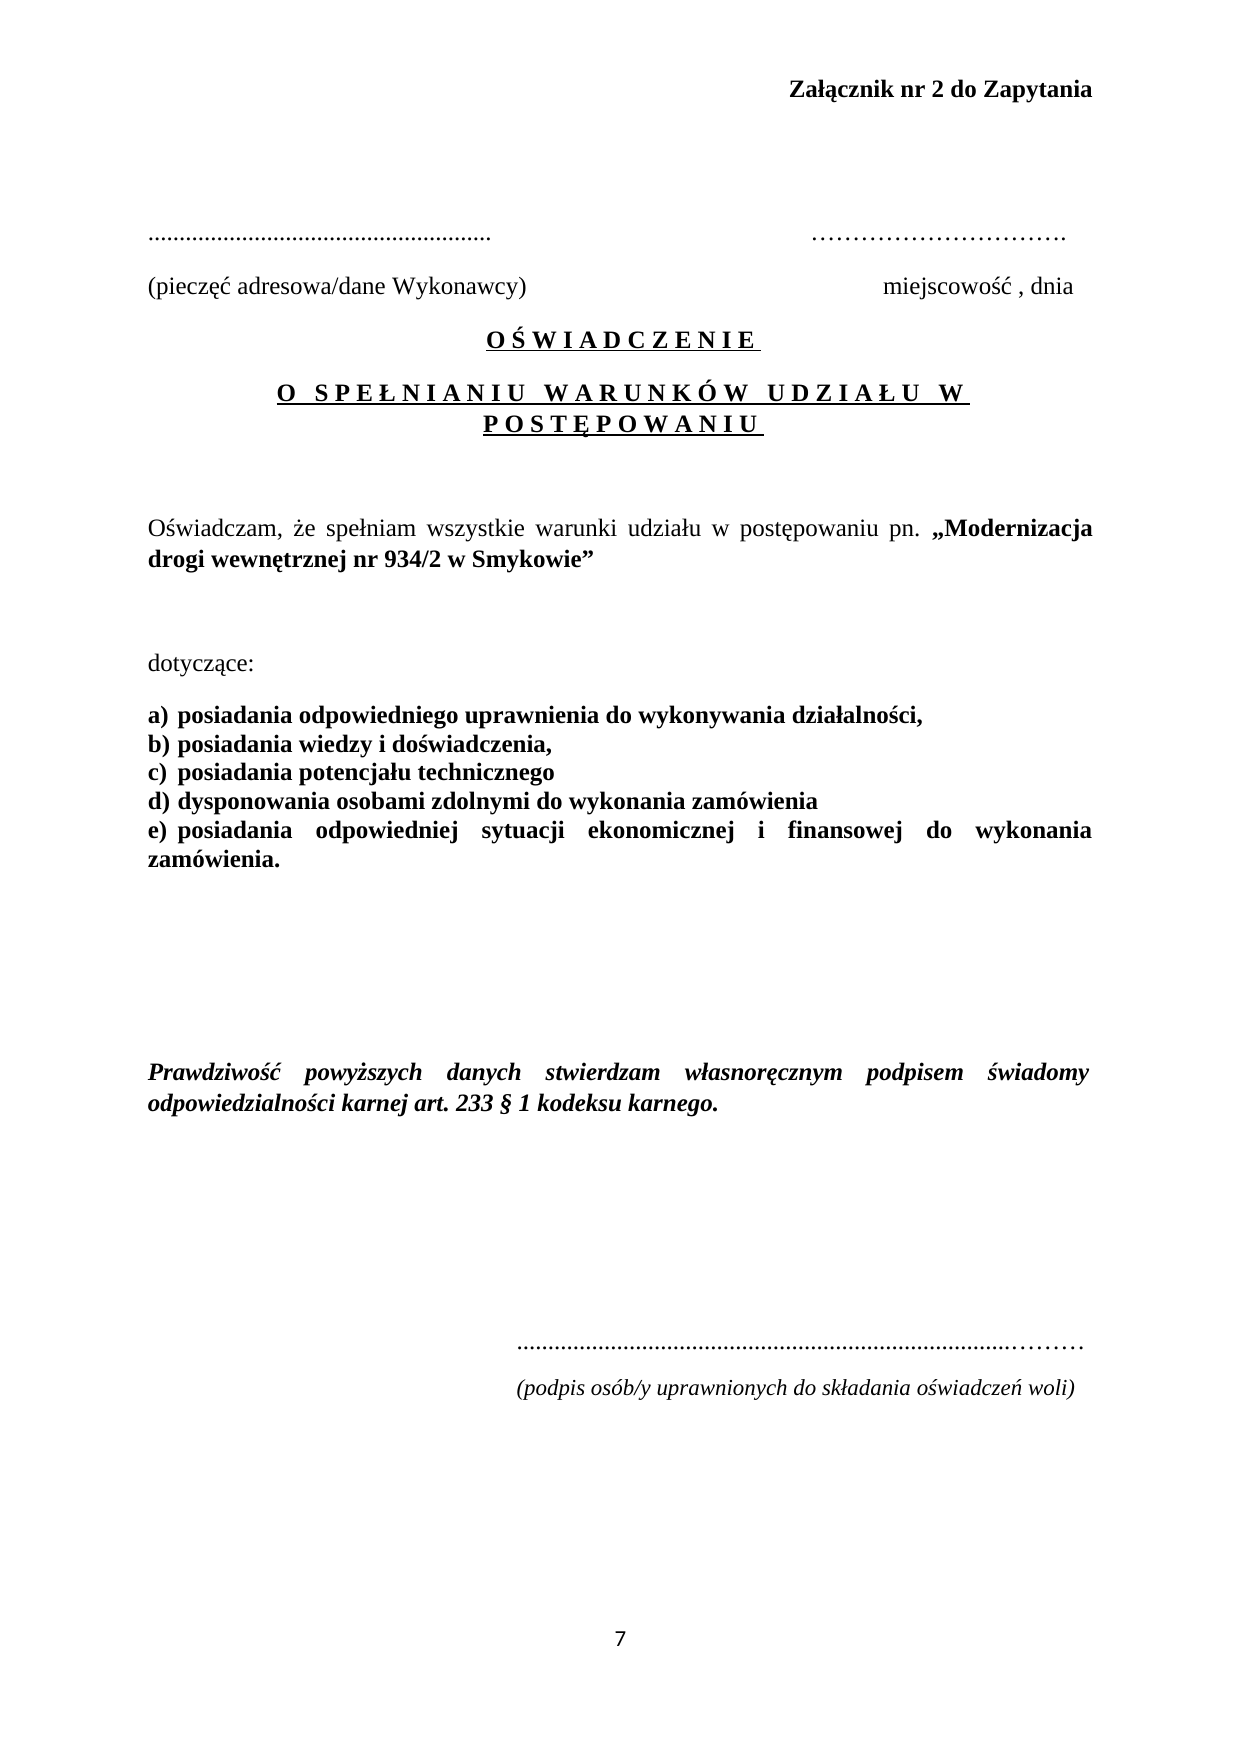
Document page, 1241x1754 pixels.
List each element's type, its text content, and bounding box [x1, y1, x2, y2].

text (podpis osób/y uprawnionych do składania oświadczeń woli) [516, 1374, 1093, 1401]
text ...............................................................................……… [516, 1326, 1093, 1355]
text O SPEŁNIANIU WARUNKÓW UDZIAŁU W POSTĘPOWANIU [148, 378, 1093, 438]
text Załącznik nr 2 do Zapytania [148, 74, 1093, 103]
list posiadania potencjału technicznego [148, 757, 1093, 786]
text Prawdziwość powyższych danych stwierdzam własnoręcznym podpisem świadomy odpowiedzialności karnej art. 233 § 1 kodeksu karnego. [148, 1057, 1093, 1117]
list dysponowania osobami zdolnymi do wykonania zamówienia [148, 786, 1093, 815]
text OŚWIADCZENIE [148, 325, 1093, 353]
list posiadania odpowiedniej sytuacji ekonomicznej i finansowej do wykonania zamówienia. [148, 815, 1093, 872]
text Oświadczam, że spełniam wszystkie warunki udziału w postępowaniu pn. „Modernizacja drogi wewnętrznej nr 934/2 w Smykowie” [148, 513, 1093, 573]
list posiadania wiedzy i doświadczenia, [148, 729, 1093, 757]
text ....................................................... …………………………. [148, 217, 1093, 246]
text dotyczące: [148, 648, 1093, 677]
text (pieczęć adresowa/dane Wykonawcy) miejscowość , dnia [148, 271, 1093, 299]
list posiadania odpowiedniego uprawnienia do wykonywania działalności, [148, 700, 1093, 729]
